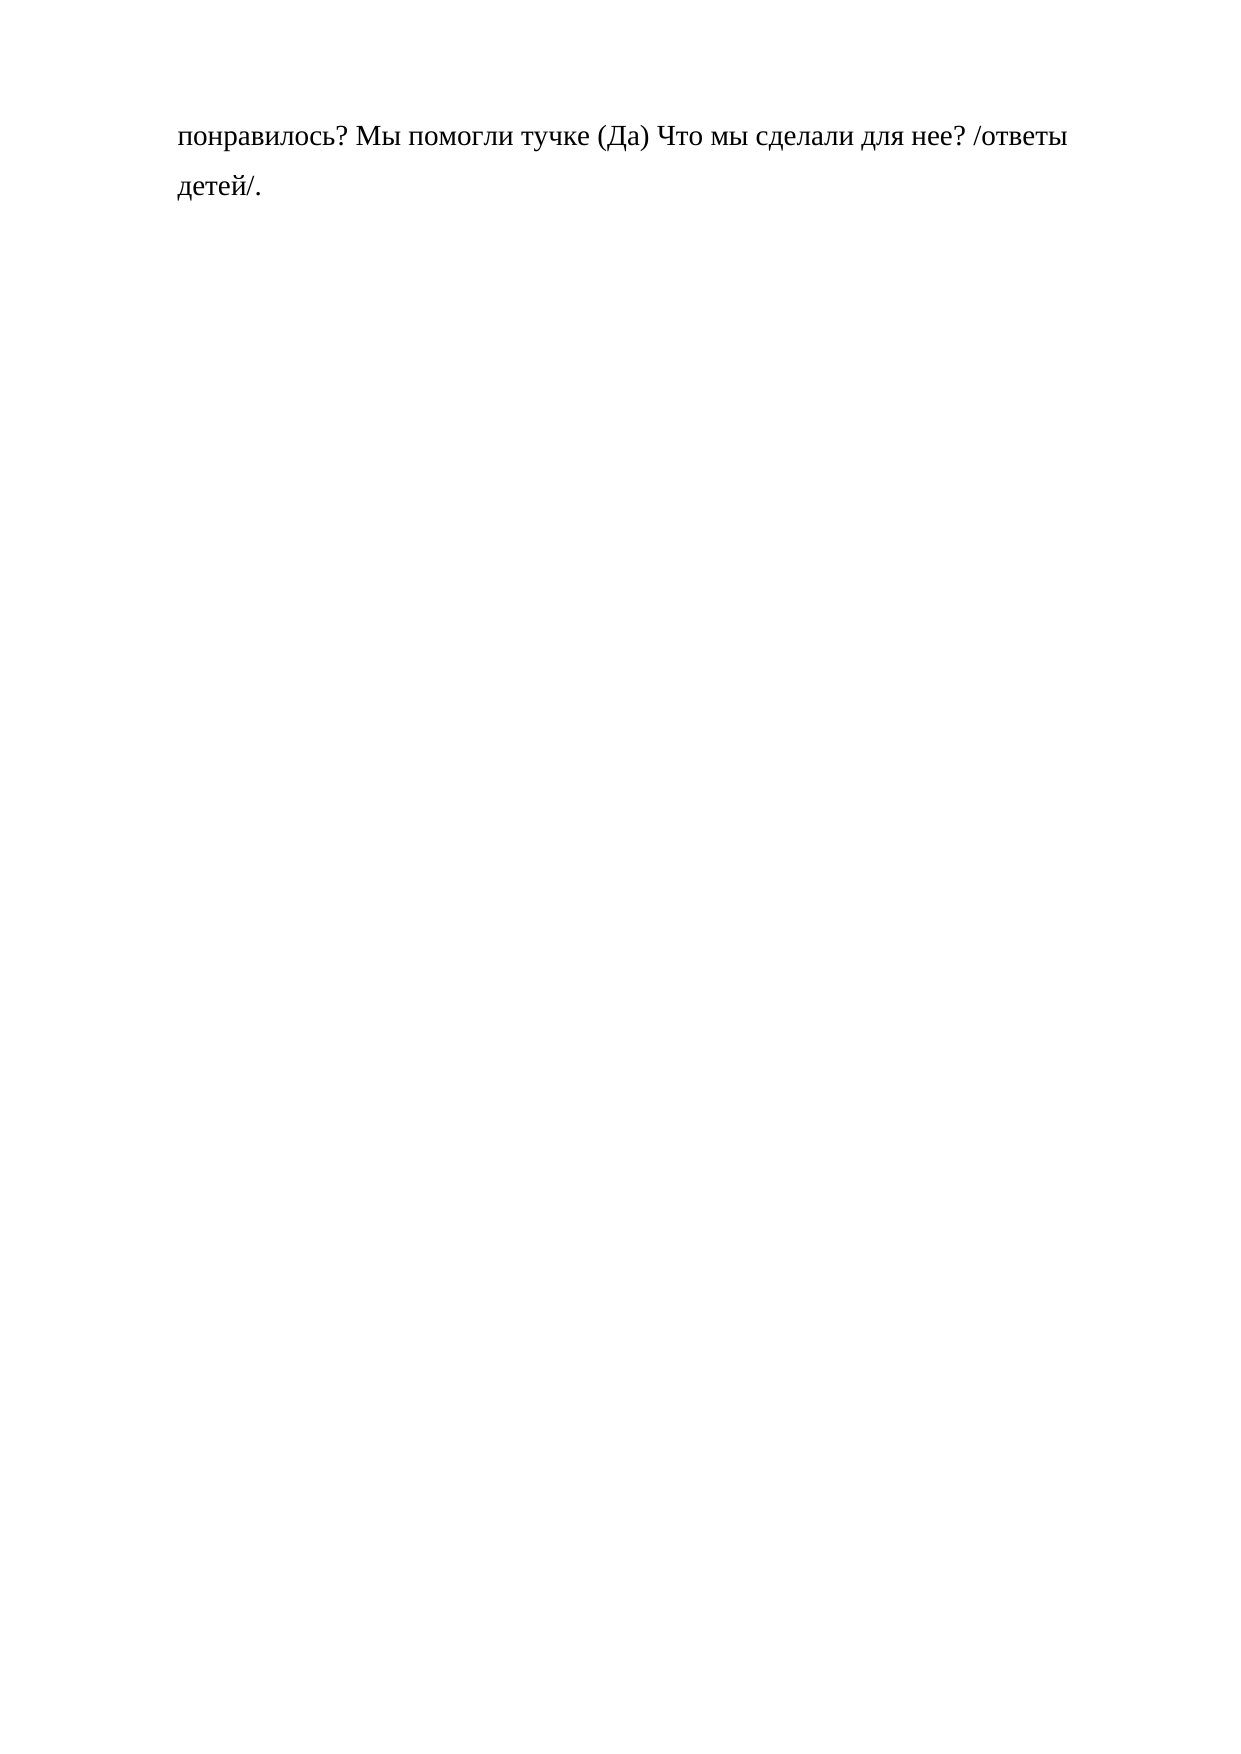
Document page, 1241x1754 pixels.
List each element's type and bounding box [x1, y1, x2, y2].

text [177, 118, 1152, 202]
